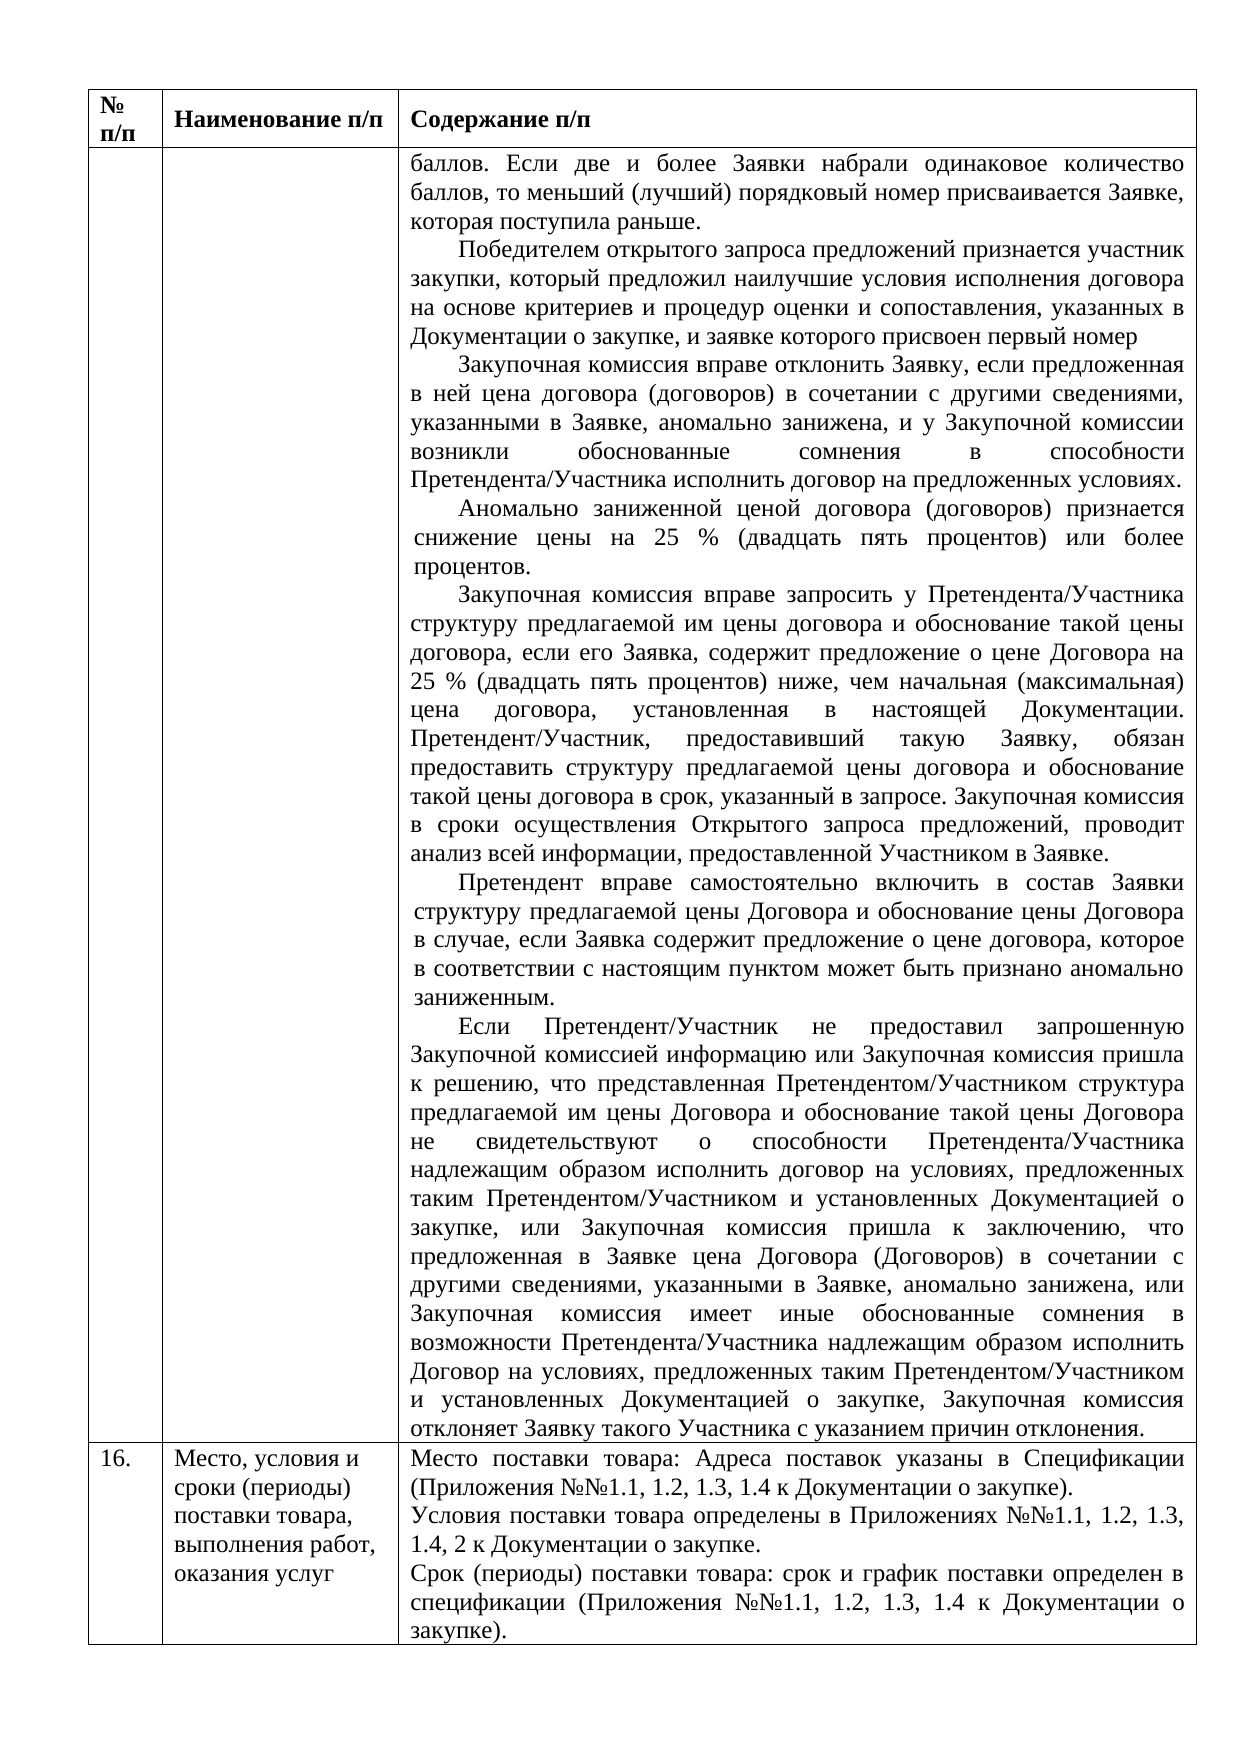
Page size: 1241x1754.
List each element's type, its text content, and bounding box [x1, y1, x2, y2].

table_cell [399, 148, 1196, 1442]
table_cell Место поставки товара: Адреса поставок указаны в Спецификации (Приложения №№1.1, 1.2, 1.3, 1.4 к Документации о закупке). Условия поставки товара определены в Приложениях №№1.1, 1.2, 1.3, 1.4, 2 к Документации о закупке. Срок (периоды) поставки товара: срок и график поставки определен в спецификации (Приложения №№1.1, 1.2, 1.3, 1.4 к Документации о закупке). [399, 1443, 1196, 1644]
table_header Наименование п/п [163, 90, 398, 147]
table_header Содержание п/п [399, 90, 1196, 147]
table_cell Место, условия и сроки (периоды) поставки товара, выполнения работ, оказания услуг [163, 1443, 398, 1644]
table_cell [89, 1443, 162, 1644]
table_cell [89, 148, 162, 1442]
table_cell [163, 148, 398, 1442]
table_header № п/п [89, 90, 162, 147]
